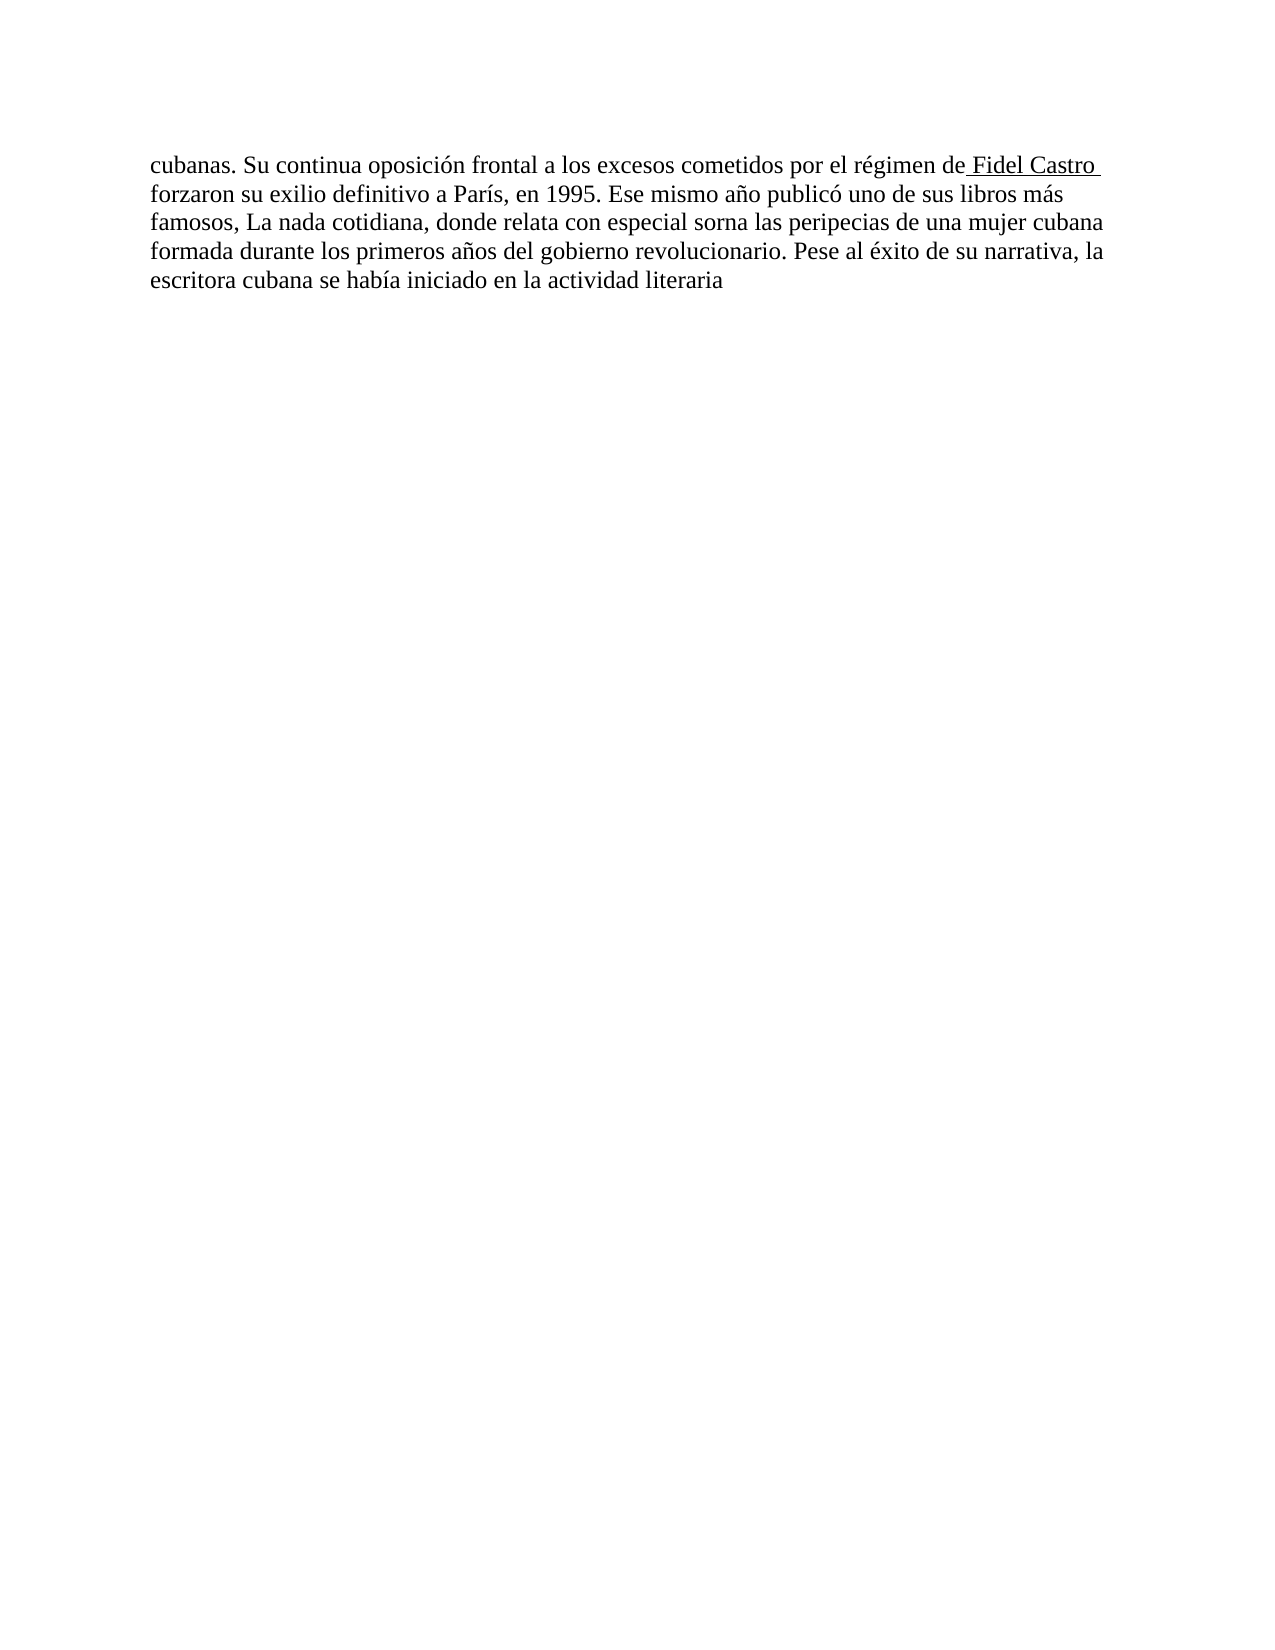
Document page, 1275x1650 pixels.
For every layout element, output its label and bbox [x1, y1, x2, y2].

text [150, 150, 1125, 294]
